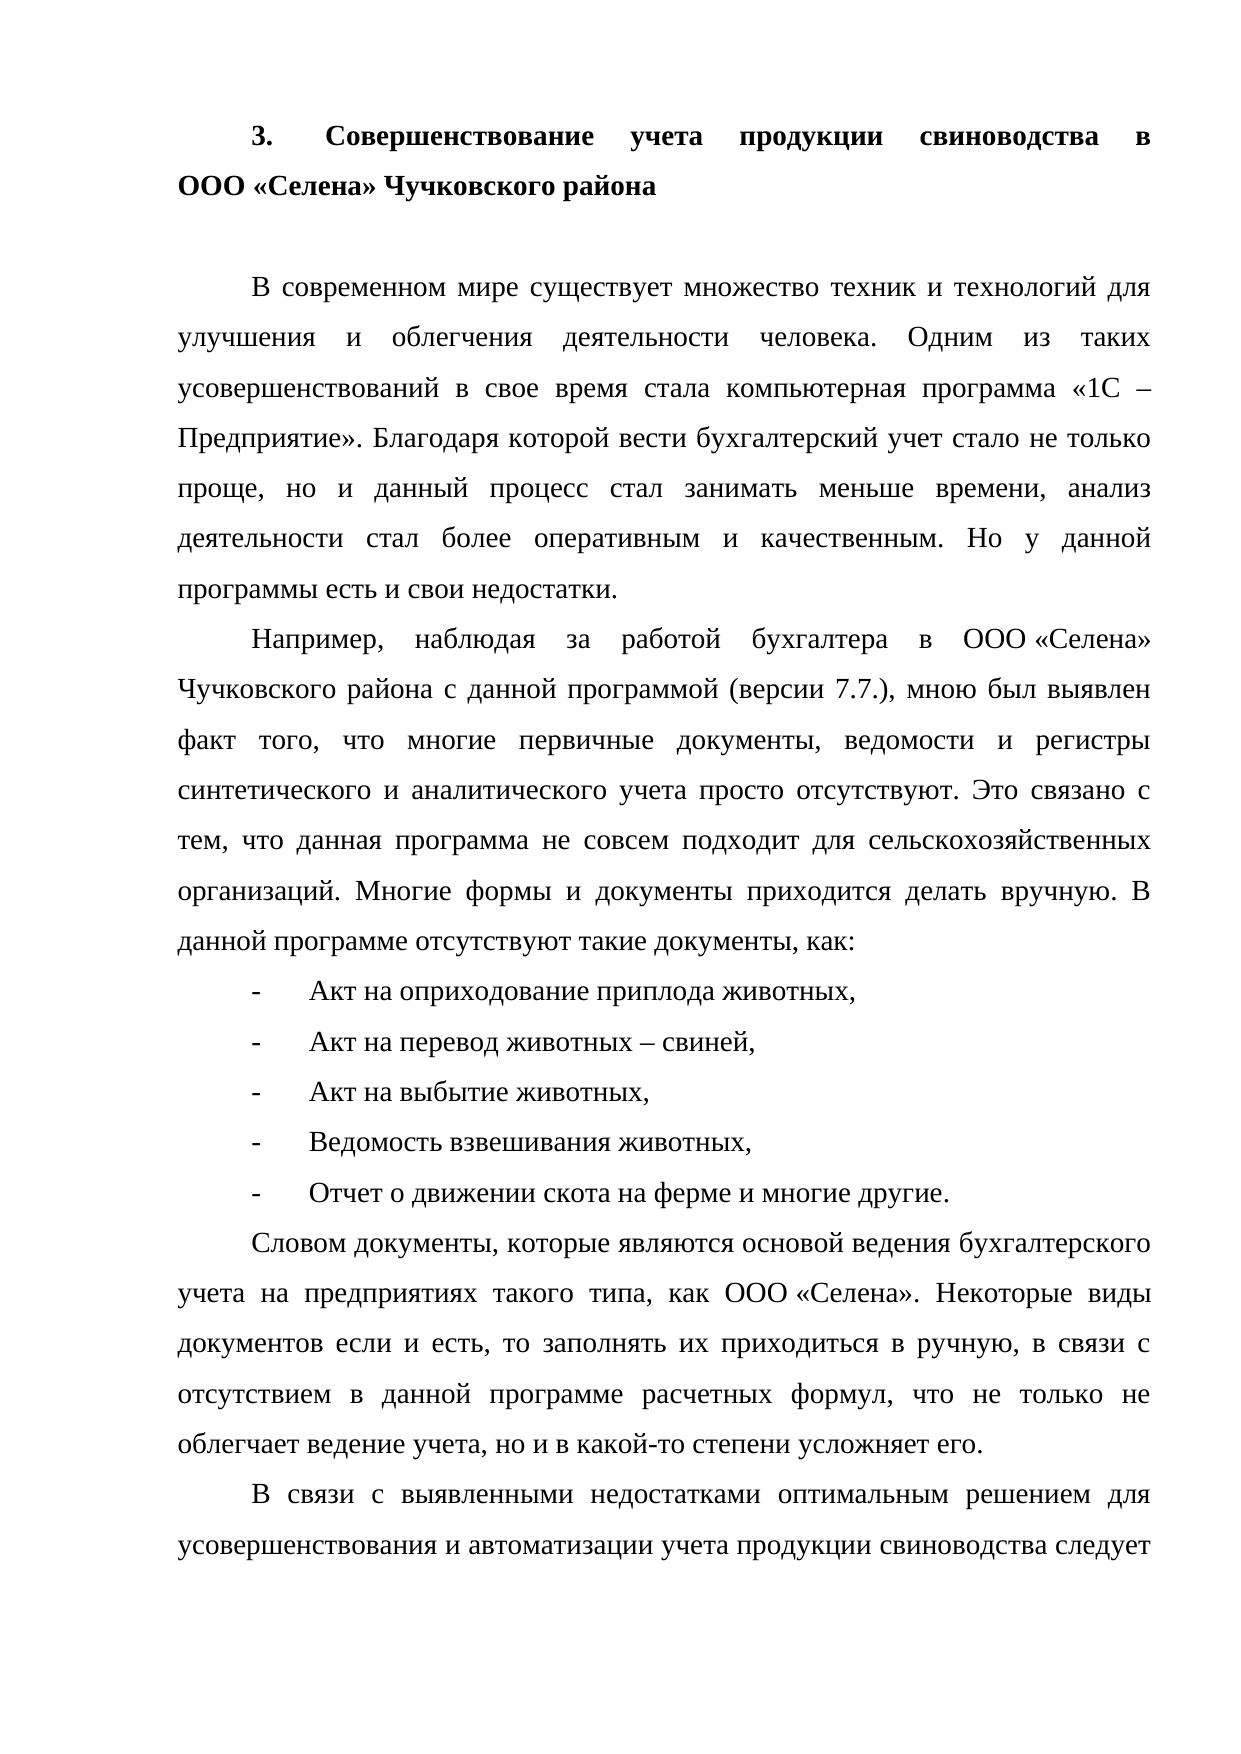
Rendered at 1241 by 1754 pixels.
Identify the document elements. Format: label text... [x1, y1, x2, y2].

list Акт на выбытие животных, [177, 1074, 1152, 1108]
text Например, наблюдая за работой бухгалтера в ООО «Селена» Чучковского района с данной программой (версии 7.7.), мною был выявлен факт того, что многие первичные документы, ведомости и регистры синтетического и аналитического учета просто отсутствуют. Это связано с тем, что данная программа не совсем подходит для сельскохозяйственных организаций. Многие формы и документы приходится делать вручную. В данной программе отсутствуют такие документы, как: [177, 621, 1152, 957]
text В современном мире существует множество техник и технологий для улучшения и облегчения деятельности человека. Одним из таких усовершенствований в свое время стала компьютерная программа «1С – Предприятие». Благодаря которой вести бухгалтерский учет стало не только проще, но и данный процесс стал занимать меньше времени, анализ деятельности стал более оперативным и качественным. Но у данной программы есть и свои недостатки. [177, 269, 1152, 604]
list Акт на перевод животных – свиней, [177, 1024, 1152, 1057]
list Ведомость взвешивания животных, [177, 1124, 1152, 1158]
list Акт на оприходование приплода животных, [177, 973, 1152, 1007]
subtitle Совершенствование учета продукции свиноводства в ООО «Селена» Чучковского района [177, 118, 1152, 202]
text Словом документы, которые являются основой ведения бухгалтерского учета на предприятиях такого типа, как ООО «Селена». Некоторые виды документов если и есть, то заполнять их приходиться в ручную, в связи с отсутствием в данной программе расчетных формул, что не только не облегчает ведение учета, но и в какой-то степени усложняет его. [177, 1225, 1152, 1460]
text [177, 1477, 1152, 1560]
list Отчет о движении скота на ферме и многие другие. [177, 1175, 1152, 1208]
